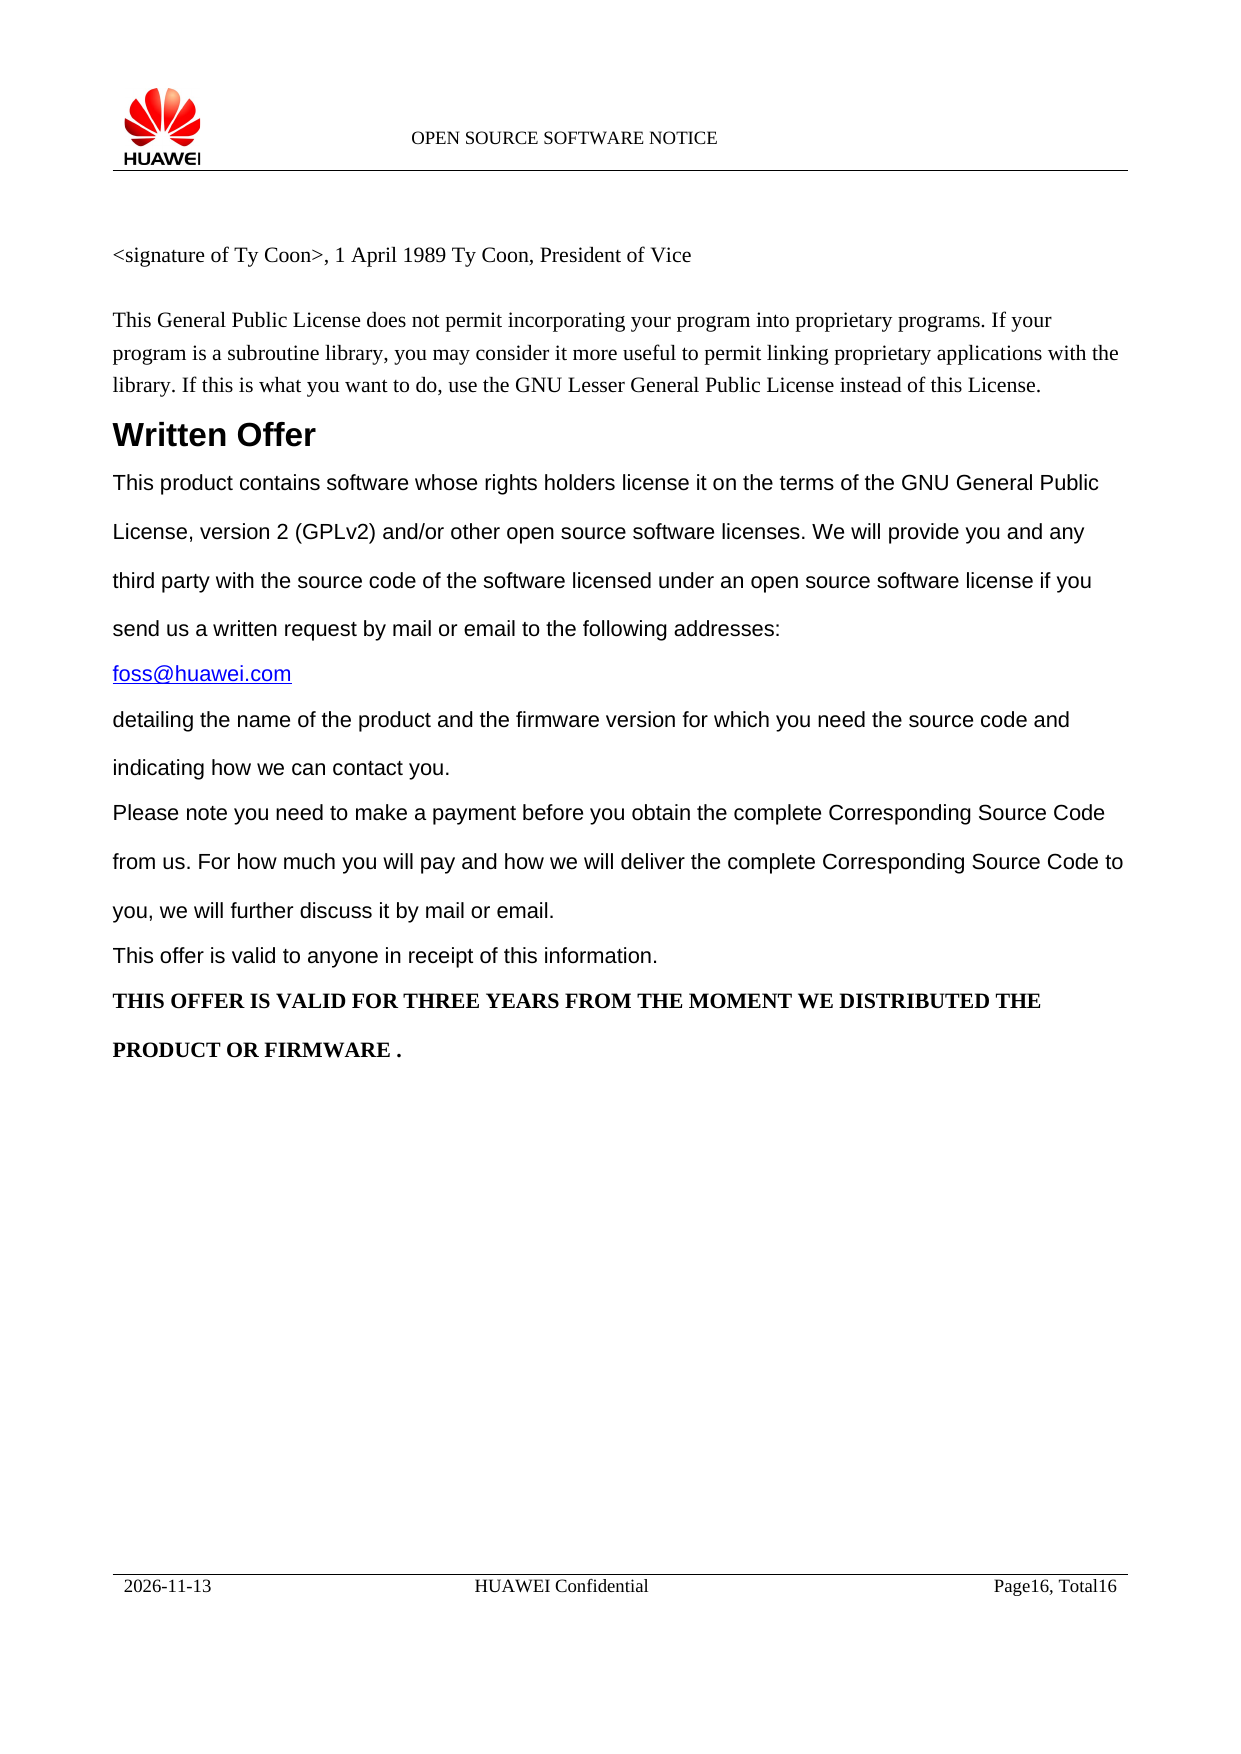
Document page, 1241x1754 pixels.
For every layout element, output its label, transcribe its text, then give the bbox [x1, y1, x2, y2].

picture [124, 88, 201, 165]
text foss@huawei.com [112, 658, 1128, 690]
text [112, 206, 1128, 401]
text This offer is valid to anyone in receipt of this information. [112, 939, 1128, 972]
text This offer is valid for three years from the moment we distributed the product or firmware . [112, 984, 1128, 1066]
text Written Offer [112, 401, 1128, 466]
text Please note you need to make a payment before you obtain the complete Corresponding Source Code from us. For how much you will pay and how we will deliver the complete Corresponding Source Code to you, we will further discuss it by mail or email. [112, 797, 1128, 927]
text detailing the name of the product and the firmware version for which you need the source code and indicating how we can contact you. [112, 703, 1128, 784]
text This product contains software whose rights holders license it on the terms of the GNU General Public License, version 2 (GPLv2) and/or other open source software licenses. We will provide you and any third party with the source code of the software licensed under an open source software license if you send us a written request by mail or email to the following addresses: [112, 466, 1128, 645]
